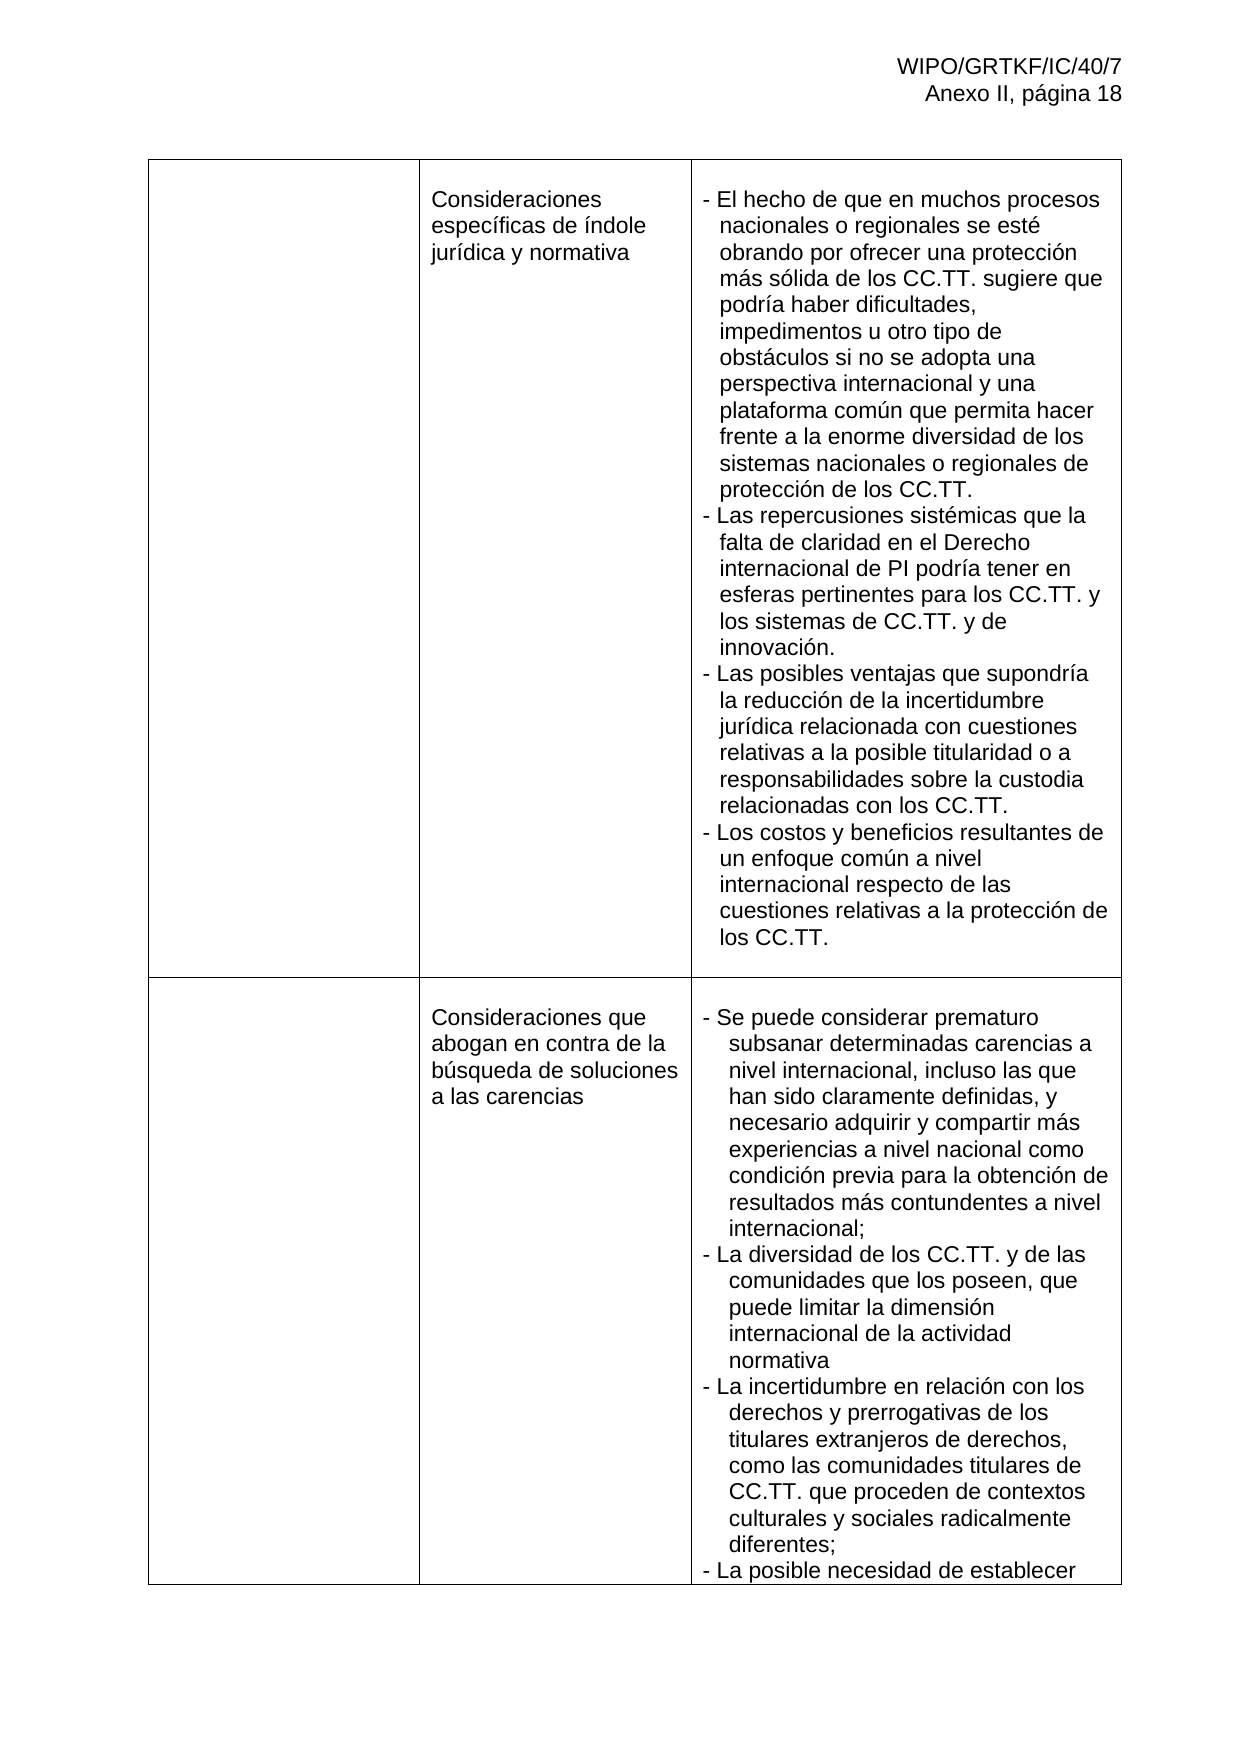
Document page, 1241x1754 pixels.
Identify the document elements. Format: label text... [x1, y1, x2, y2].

table_cell - El hecho de que en muchos procesos nacionales o regionales se esté obrando por ofrecer una protección más sólida de los CC.TT. sugiere que podría haber dificultades, impedimentos u otro tipo de obstáculos si no se adopta una perspectiva internacional y una plataforma común que permita hacer frente a la enorme diversidad de los sistemas nacionales o regionales de protección de los CC.TT. - Las repercusiones sistémicas que la falta de claridad en el Derecho internacional de PI podría tener en esferas pertinentes para los CC.TT. y los sistemas de CC.TT. y de innovación. - Las posibles ventajas que supondría la reducción de la incertidumbre jurídica relacionada con cuestiones relativas a la posible titularidad o a responsabilidades sobre la custodia relacionadas con los CC.TT. - Los costos y beneficios resultantes de un enfoque común a nivel internacional respecto de las cuestiones relativas a la protección de los CC.TT. [692, 160, 1121, 977]
table_cell Consideraciones específicas de índole jurídica y normativa [420, 160, 691, 977]
table_cell [149, 978, 419, 1584]
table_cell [420, 978, 691, 1584]
table_cell [149, 160, 419, 977]
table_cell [692, 978, 1121, 1584]
